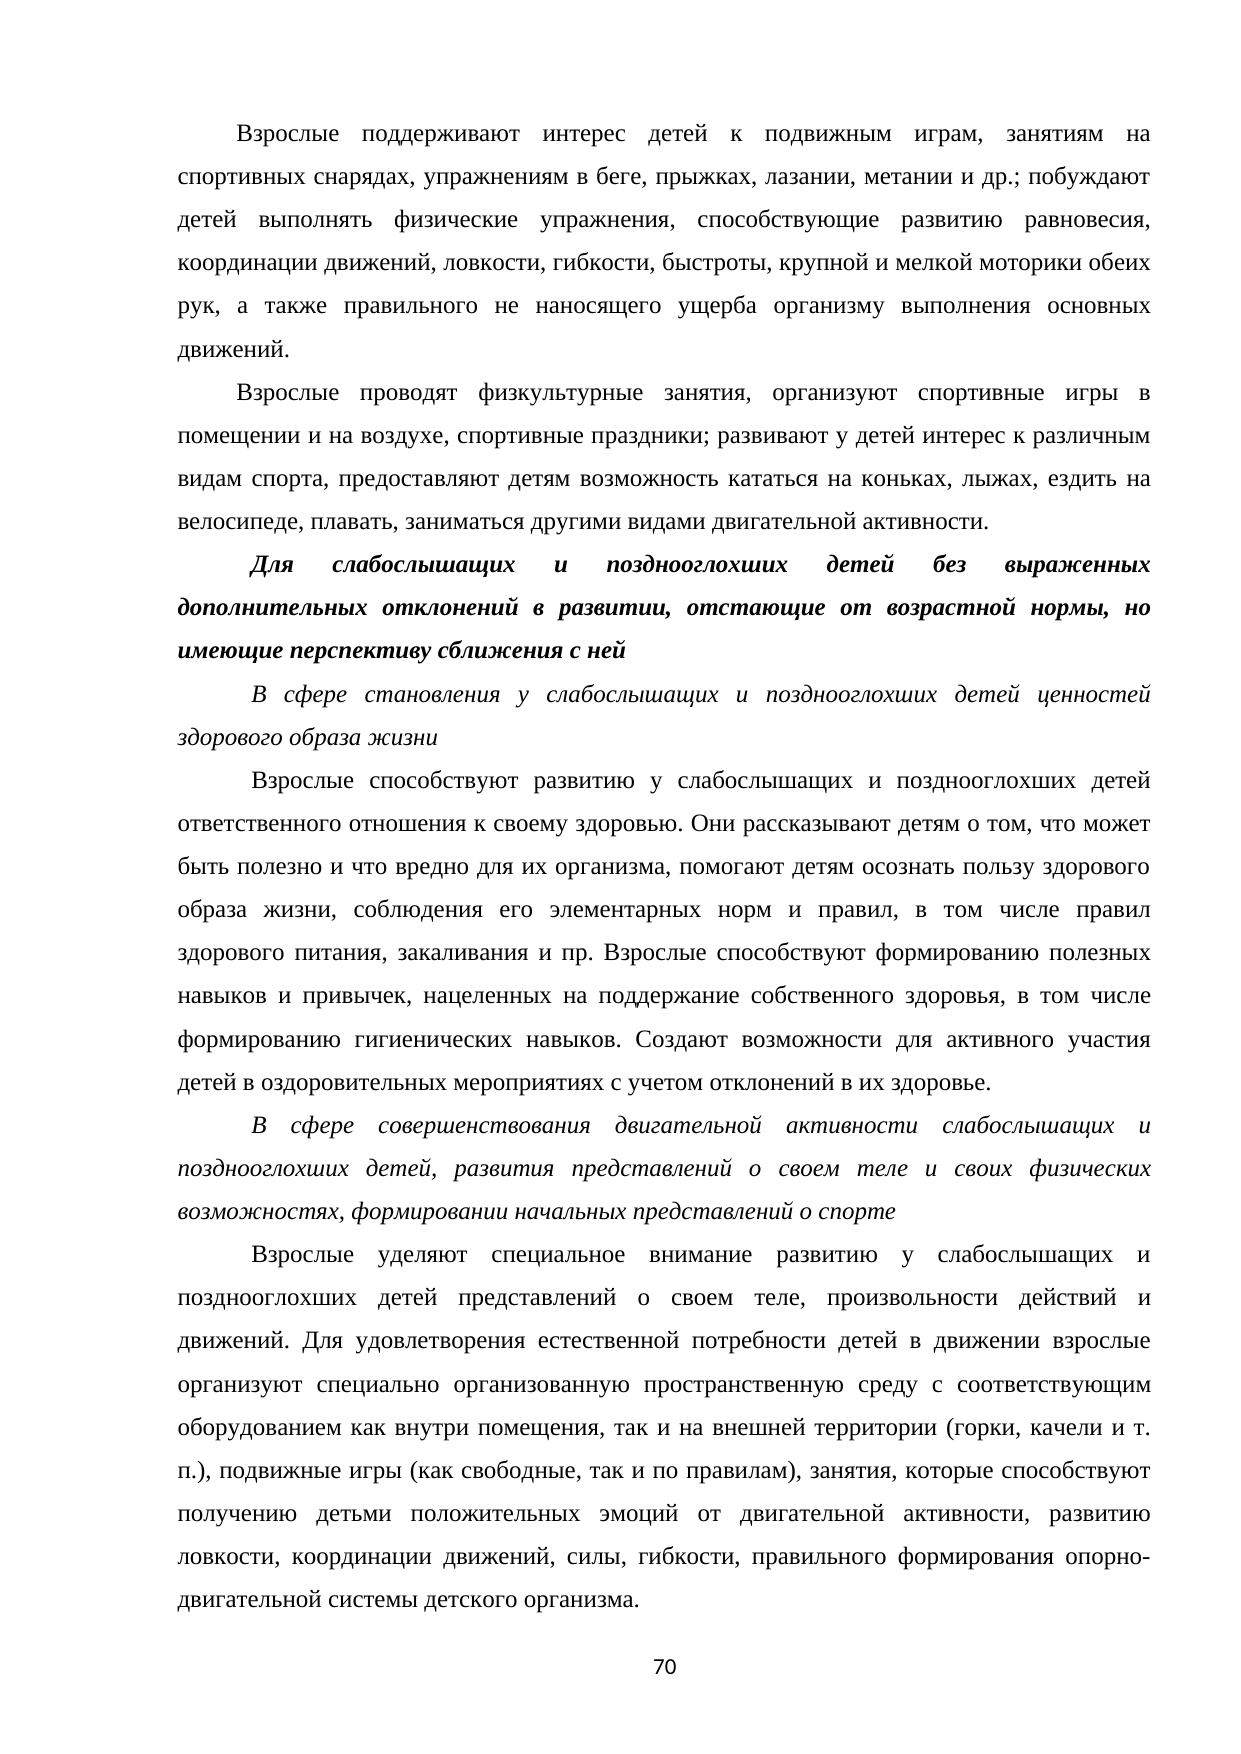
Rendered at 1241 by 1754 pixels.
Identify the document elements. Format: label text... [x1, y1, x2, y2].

text В сфере становления у слабослышащих и позднооглохших детей ценностей здорового образа жизни [177, 679, 1152, 751]
text Взрослые уделяют специальное внимание развитию у слабослышащих и позднооглохших детей представлений о своем теле, произвольности действий и движений. Для удовлетворения естественной потребности детей в движении взрослые организуют специально организованную пространственную среду с соответствующим оборудованием как внутри помещения, так и на внешней территории (горки, качели и т. п.), подвижные игры (как свободные, так и по правилам), занятия, которые способствуют получению детьми положительных эмоций от двигательной активности, развитию ловкости, координации движений, силы, гибкости, правильного формирования опорно-двигательной системы детского организма. [177, 1239, 1152, 1613]
text Взрослые проводят физкультурные занятия, организуют спортивные игры в помещении и на воздухе, спортивные праздники; развивают у детей интерес к различным видам спорта, предоставляют детям возможность кататься на коньках, лыжах, ездить на велосипеде, плавать, заниматься другими видами двигательной активности. [177, 377, 1152, 535]
text Взрослые поддерживают интерес детей к подвижным играм, занятиям на спортивных снарядах, упражнениям в беге, прыжках, лазании, метании и др.; побуждают детей выполнять физические упражнения, способствующие развитию равновесия, координации движений, ловкости, гибкости, быстроты, крупной и мелкой моторики обеих рук, а также правильного не наносящего ущерба организму выполнения основных движений. [177, 118, 1152, 362]
text Для слабослышащих и позднооглохших детей без выраженных дополнительных отклонений в развитии, отстающие от возрастной нормы, но имеющие перспективу сближения с ней [177, 549, 1152, 664]
text Взрослые способствуют развитию у слабослышащих и позднооглохших детей ответственного отношения к своему здоровью. Они рассказывают детям о том, что может быть полезно и что вредно для их организма, помогают детям осознать пользу здорового образа жизни, соблюдения его элементарных норм и правил, в том числе правил здорового питания, закаливания и пр. Взрослые способствуют формированию полезных навыков и привычек, нацеленных на поддержание собственного здоровья, в том числе формированию гигиенических навыков. Создают возможности для активного участия детей в оздоровительных мероприятиях с учетом отклонений в их здоровье. [177, 765, 1152, 1096]
text В сфере совершенствования двигательной активности слабослышащих и позднооглохших детей, развития представлений о своем теле и своих физических возможностях, формировании начальных представлений о спорте [177, 1110, 1152, 1225]
